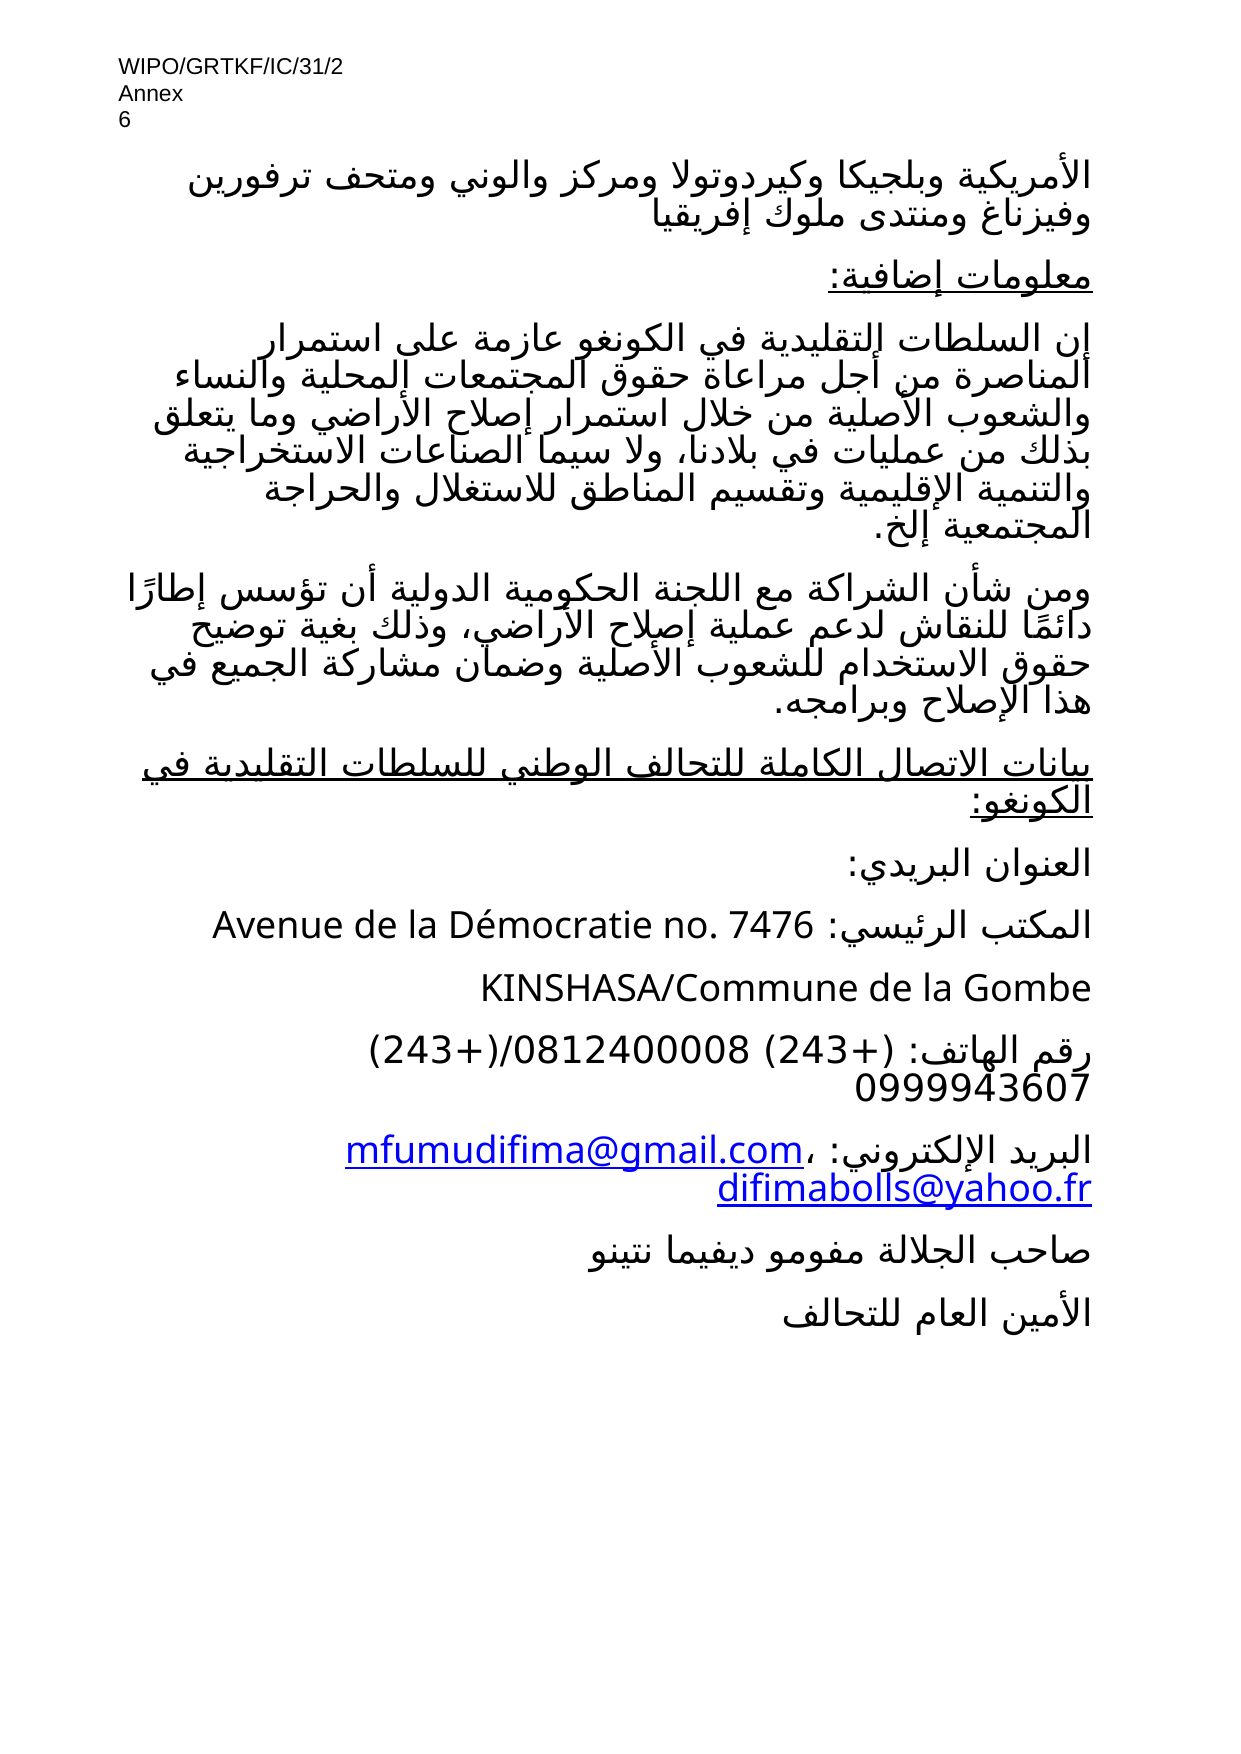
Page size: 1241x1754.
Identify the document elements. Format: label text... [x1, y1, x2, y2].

text بيانات الاتصال الكاملة للتحالف الوطني للسلطات التقليدية في الكونغو: [118, 746, 1092, 821]
text رقم الهاتف: (+243) 0812400008/(+243) 0999943607 [118, 1033, 1092, 1108]
text المكتب الرئيسي: Avenue de la Démocratie no. 7476 [118, 908, 1092, 946]
text العنوان البريدي: [118, 846, 1092, 883]
text البريد الإلكتروني: mfumudifima@gmail.com، difimabolls@yahoo.fr [118, 1133, 1092, 1208]
text معلومات إضافية: [118, 258, 1092, 296]
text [118, 158, 1092, 233]
text الأمين العام للتحالف [118, 1296, 1092, 1333]
text KINSHASA/Commune de la Gombe [118, 971, 1092, 1008]
text ومن شأن الشراكة مع اللجنة الحكومية الدولية أن تؤسس إطارًا دائمًا للنقاش لدعم عملية إصلاح الأراضي، وذلك بغية توضيح حقوق الاستخدام للشعوب الأصلية وضمان مشاركة الجميع في هذا الإصلاح وبرامجه. [118, 571, 1092, 721]
text صاحب الجلالة مفومو ديفيما نتينو [118, 1233, 1092, 1271]
text إن السلطات التقليدية في الكونغو عازمة على استمرار المناصرة من أجل مراعاة حقوق المجتمعات المحلية والنساء والشعوب الأصلية من خلال استمرار إصلاح الأراضي وما يتعلق بذلك من عمليات في بلادنا، ولا سيما الصناعات الاستخراجية والتنمية الإقليمية وتقسيم المناطق للاستغلال والحراجة المجتمعية إلخ. [118, 321, 1092, 546]
